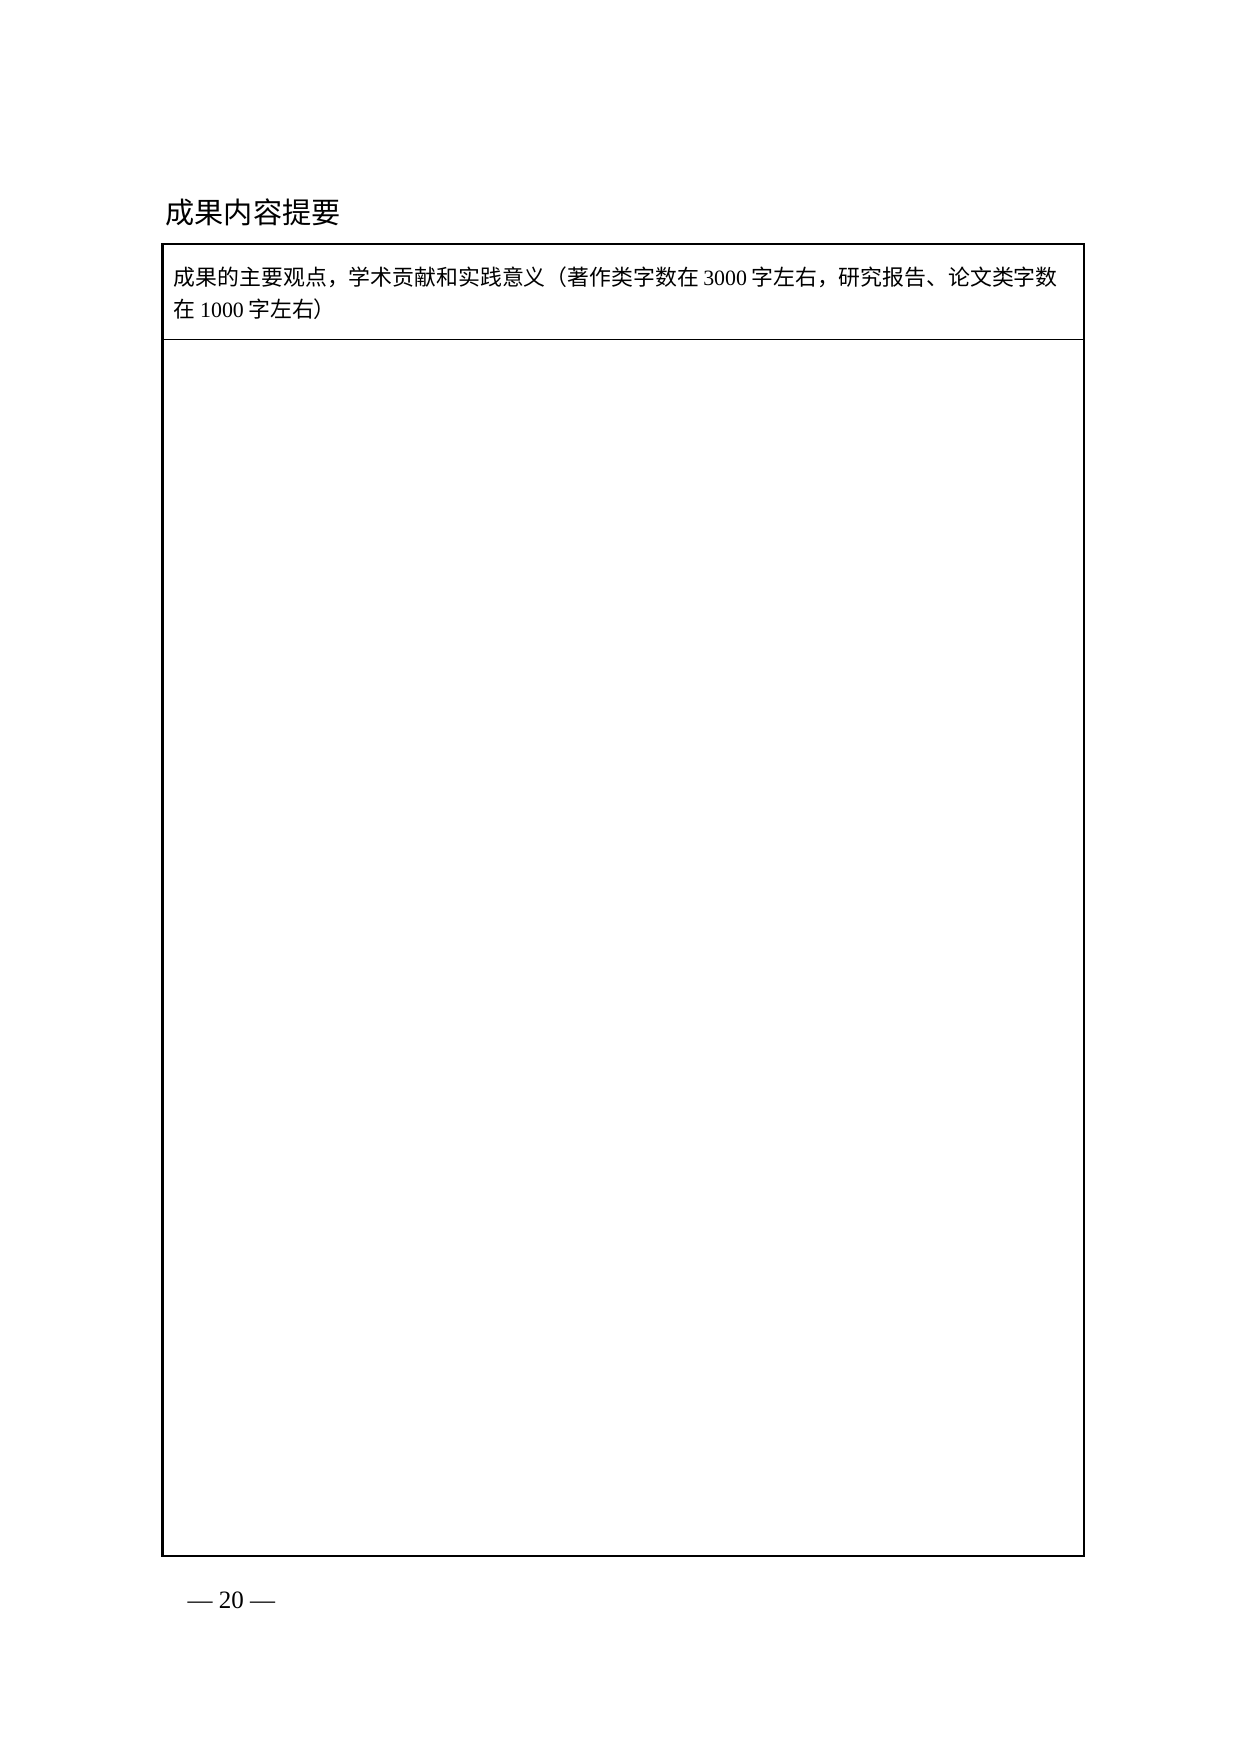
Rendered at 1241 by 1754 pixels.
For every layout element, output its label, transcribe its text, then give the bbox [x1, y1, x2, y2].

table_header 成果的主要观点，学术贡献和实践意义（著作类字数在3000字左右，研究报告、论文类字数在1000字左右） [164, 245, 1083, 338]
text 成果内容提要 [165, 178, 1081, 243]
table_cell [164, 340, 1083, 1555]
